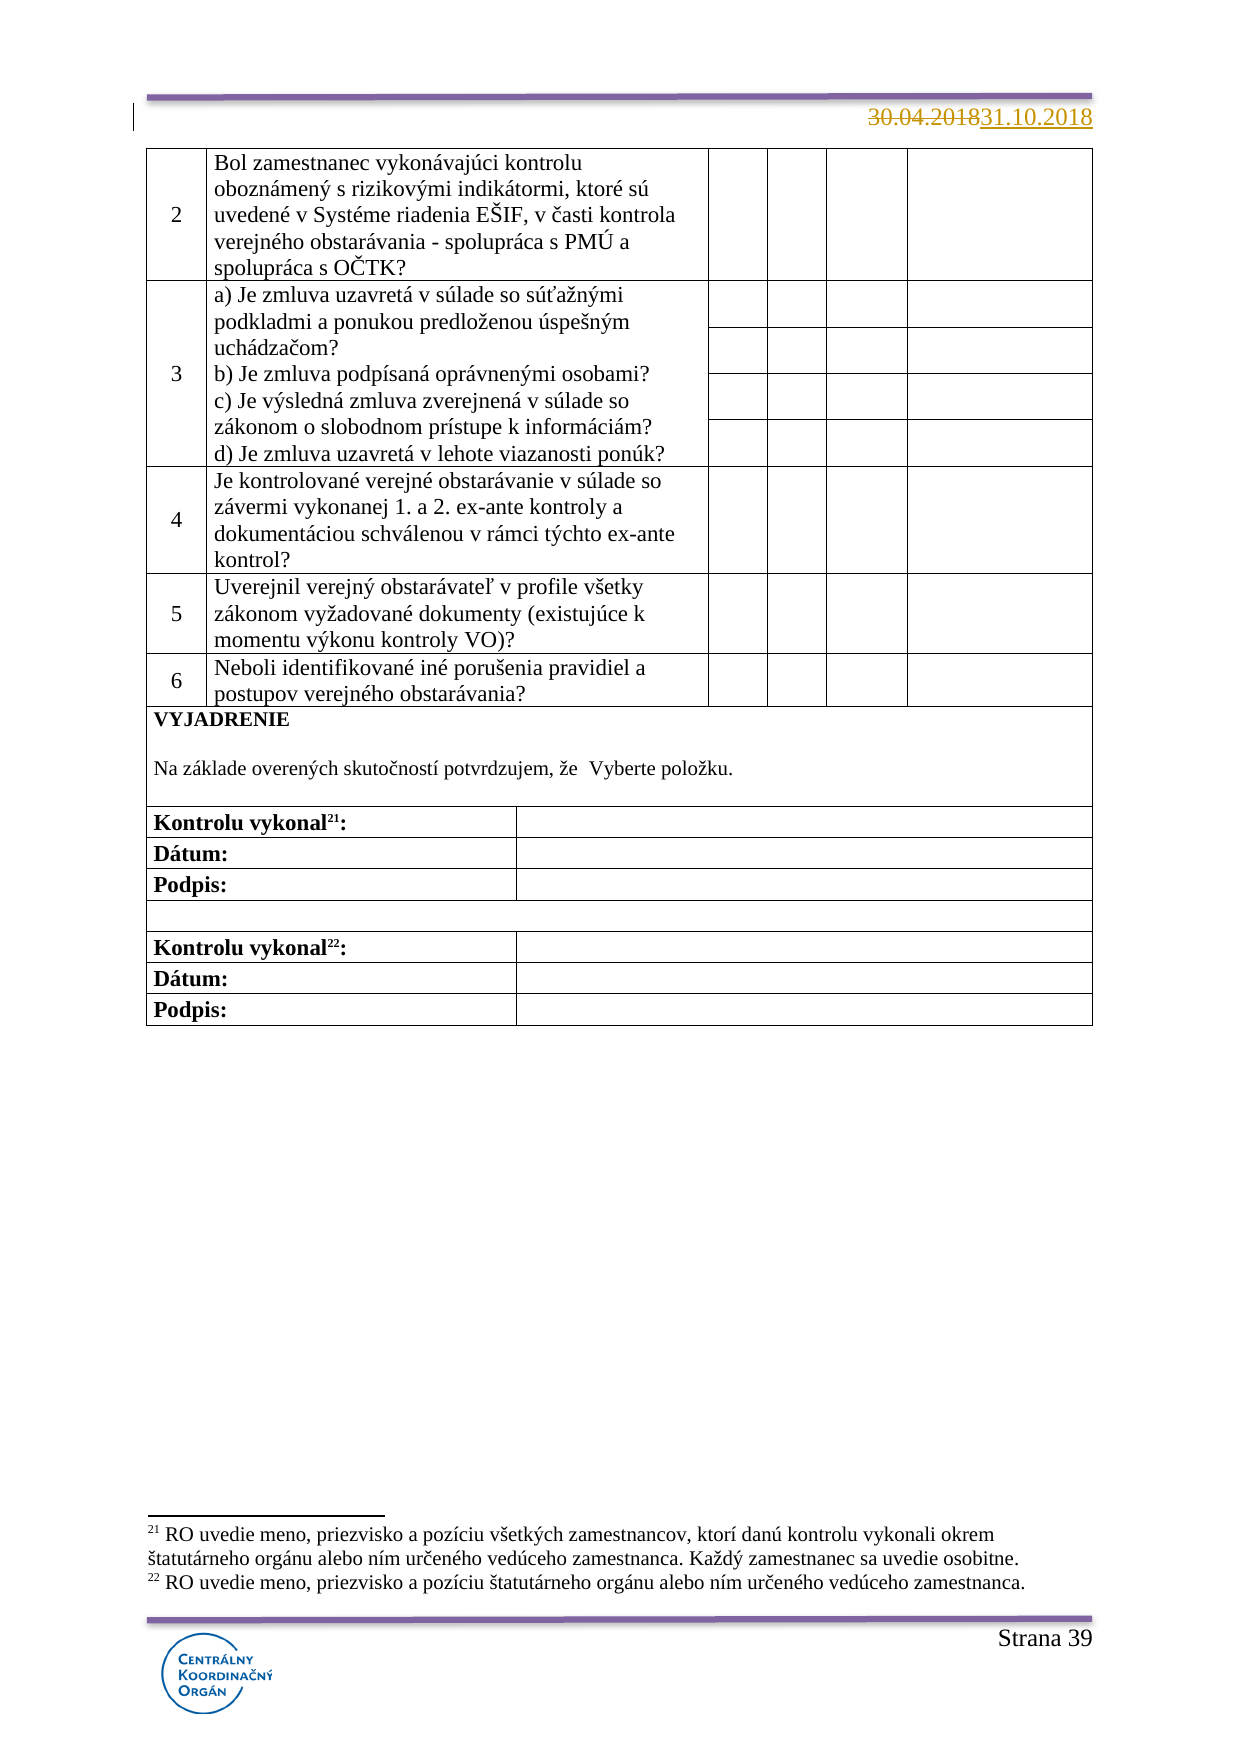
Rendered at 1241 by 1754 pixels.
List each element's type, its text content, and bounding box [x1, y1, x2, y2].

table_cell Dátum: [147, 963, 516, 993]
table_cell a) Je zmluva uzavretá v súlade so súťažnými podkladmi a ponukou predloženou úspešným uchádzačom? b) Je zmluva podpísaná oprávnenými osobami? c) Je výsledná zmluva zverejnená v súlade so zákonom o slobodnom prístupe k informáciám? d) Je zmluva uzavretá v lehote viazanosti ponúk? [207, 281, 708, 466]
table_cell [517, 963, 1092, 993]
picture [159, 1631, 272, 1713]
table_cell [517, 994, 1092, 1024]
table_cell 5 [147, 574, 206, 652]
table_cell [827, 467, 907, 572]
table_cell [827, 281, 907, 327]
table_cell [768, 467, 826, 572]
table_cell [709, 328, 767, 373]
table_cell [908, 467, 1092, 572]
table_cell [517, 932, 1092, 962]
table_cell [827, 420, 907, 466]
table_cell [147, 901, 1092, 931]
table_cell [709, 149, 767, 280]
table_cell [908, 374, 1092, 419]
table_cell VYJADRENIE Na základe overených skutočností potvrdzujem, že [147, 707, 1092, 806]
table_cell [768, 328, 826, 373]
table_cell [827, 574, 907, 652]
table_cell Je kontrolované verejné obstarávanie v súlade so závermi vykonanej 1. a 2. ex-ante kontroly a dokumentáciou schválenou v rámci týchto ex-ante kontrol? [207, 467, 708, 572]
table_cell 3 [147, 281, 206, 466]
table_cell [517, 807, 1092, 837]
table_cell [827, 149, 907, 280]
table_cell [709, 654, 767, 706]
table_cell [768, 654, 826, 706]
table_cell [768, 574, 826, 652]
table_cell [908, 281, 1092, 327]
table_cell Dátum: [147, 838, 516, 868]
table_cell [908, 654, 1092, 706]
table_cell 2 [147, 149, 206, 280]
table_cell [709, 374, 767, 419]
table_cell [827, 328, 907, 373]
table_cell [709, 467, 767, 572]
table_cell [768, 149, 826, 280]
table_cell Podpis: [147, 994, 516, 1024]
table_cell [768, 281, 826, 327]
table_cell [827, 374, 907, 419]
table_cell [827, 654, 907, 706]
table_cell [517, 869, 1092, 899]
table_cell 6 [147, 654, 206, 706]
table_cell [908, 149, 1092, 280]
table_cell [908, 420, 1092, 466]
table_cell [908, 574, 1092, 652]
table_cell [517, 838, 1092, 868]
table_cell [709, 574, 767, 652]
table_cell Podpis: [147, 869, 516, 899]
table_cell [768, 420, 826, 466]
table_cell [709, 281, 767, 327]
table_cell 4 [147, 467, 206, 572]
table_cell Bol zamestnanec vykonávajúci kontrolu oboznámený s rizikovými indikátormi, ktoré sú uvedené v Systéme riadenia EŠIF, v časti kontrola verejného obstarávania - spolupráca s PMÚ a spolupráca s OČTK? [207, 149, 708, 280]
table_cell [709, 420, 767, 466]
table_cell [768, 374, 826, 419]
table_cell Kontrolu vykonal: [147, 932, 516, 962]
table_cell Uverejnil verejný obstarávateľ v profile všetky zákonom vyžadované dokumenty (existujúce k momentu výkonu kontroly VO)? [207, 574, 708, 652]
table_cell Kontrolu vykonal: [147, 807, 516, 837]
table_cell Neboli identifikované iné porušenia pravidiel a postupov verejného obstarávania? [207, 654, 708, 706]
table_cell [908, 328, 1092, 373]
